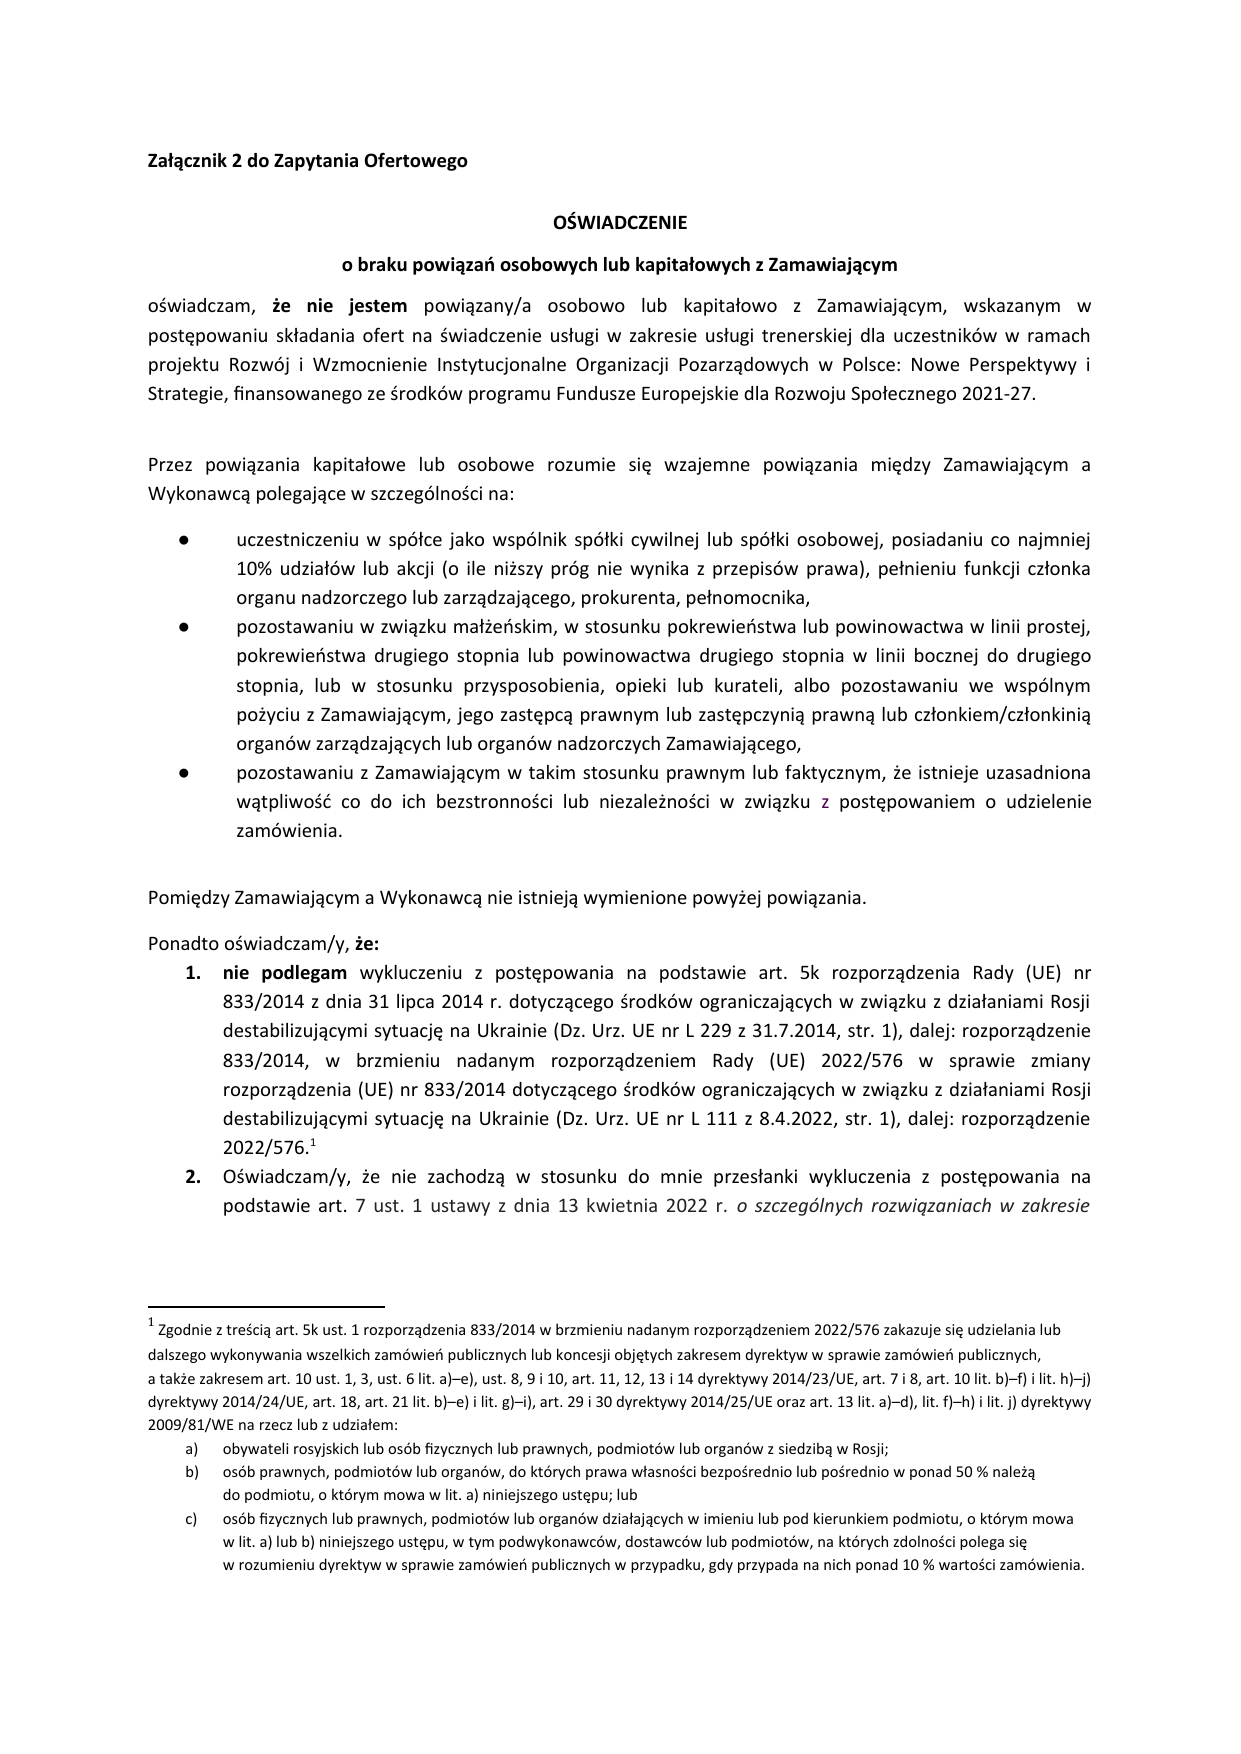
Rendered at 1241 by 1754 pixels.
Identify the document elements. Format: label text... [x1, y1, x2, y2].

list nie podlegam wykluczeniu z postępowania na podstawie art. 5k rozporządzenia Rady (UE) nr 833/2014 z dnia 31 lipca 2014 r. dotyczącego środków ograniczających w związku z działaniami Rosji destabilizującymi sytuację na Ukrainie (Dz. Urz. UE nr L 229 z 31.7.2014, str. 1), dalej: rozporządzenie 833/2014, w brzmieniu nadanym rozporządzeniem Rady (UE) 2022/576 w sprawie zmiany rozporządzenia (UE) nr 833/2014 dotyczącego środków ograniczających w związku z działaniami Rosji destabilizującymi sytuację na Ukrainie (Dz. Urz. UE nr L 111 z 8.4.2022, str. 1), dalej: rozporządzenie 2022/576. [185, 959, 1093, 1160]
list pozostawaniu w związku małżeńskim, w stosunku pokrewieństwa lub powinowactwa w linii prostej, pokrewieństwa drugiego stopnia lub powinowactwa drugiego stopnia w linii bocznej do drugiego stopnia, lub w stosunku przysposobienia, opieki lub kurateli, albo pozostawaniu we wspólnym pożyciu z Zamawiającym, jego zastępcą prawnym lub zastępczynią prawną lub członkiem/członkinią organów zarządzających lub organów nadzorczych Zamawiającego, [177, 613, 1093, 756]
text OŚWIADCZENIE [148, 209, 1093, 235]
text Ponadto oświadczam/y, że: [148, 930, 1093, 956]
text o braku powiązań osobowych lub kapitałowych z Zamawiającym [148, 251, 1093, 276]
text Przez powiązania kapitałowe lub osobowe rozumie się wzajemne powiązania między Zamawiającym a Wykonawcą polegające w szczególności na: [148, 451, 1093, 506]
text oświadczam, że nie jestem powiązany/a osobowo lub kapitałowo z Zamawiającym, wskazanym w postępowaniu składania ofert na świadczenie usługi w zakresie usługi trenerskiej dla uczestników w ramach projektu Rozwój i Wzmocnienie Instytucjonalne Organizacji Pozarządowych w Polsce: Nowe Perspektywy i Strategie, finansowanego ze środków programu Fundusze Europejskie dla Rozwoju Społecznego 2021-27. [148, 293, 1093, 406]
text Załącznik 2 do Zapytania Ofertowego [148, 148, 1093, 173]
list pozostawaniu z Zamawiającym w takim stosunku prawnym lub faktycznym, że istnieje uzasadniona wątpliwość co do ich bezstronności lub niezależności w związku z postępowaniem o udzielenie zamówienia. [177, 759, 1093, 843]
list uczestniczeniu w spółce jako wspólnik spółki cywilnej lub spółki osobowej, posiadaniu co najmniej 10% udziałów lub akcji (o ile niższy próg nie wynika z przepisów prawa), pełnieniu funkcji członka organu nadzorczego lub zarządzającego, prokurenta, pełnomocnika, [177, 526, 1093, 610]
text Pomiędzy Zamawiającym a Wykonawcą nie istnieją wymienione powyżej powiązania. [148, 884, 1093, 910]
list Oświadczam/y, że nie zachodzą w stosunku do mnie przesłanki wykluczenia z postępowania na podstawie art. 7 ust. 1 ustawy z dnia 13 kwietnia 2022 r. o szczególnych rozwiązaniach w zakresie przeciwdziałania wspieraniu agresji na Ukrainę oraz służących ochronie bezpieczeństwa narodowego (Dz. U. poz. 835). [185, 1163, 1093, 1218]
